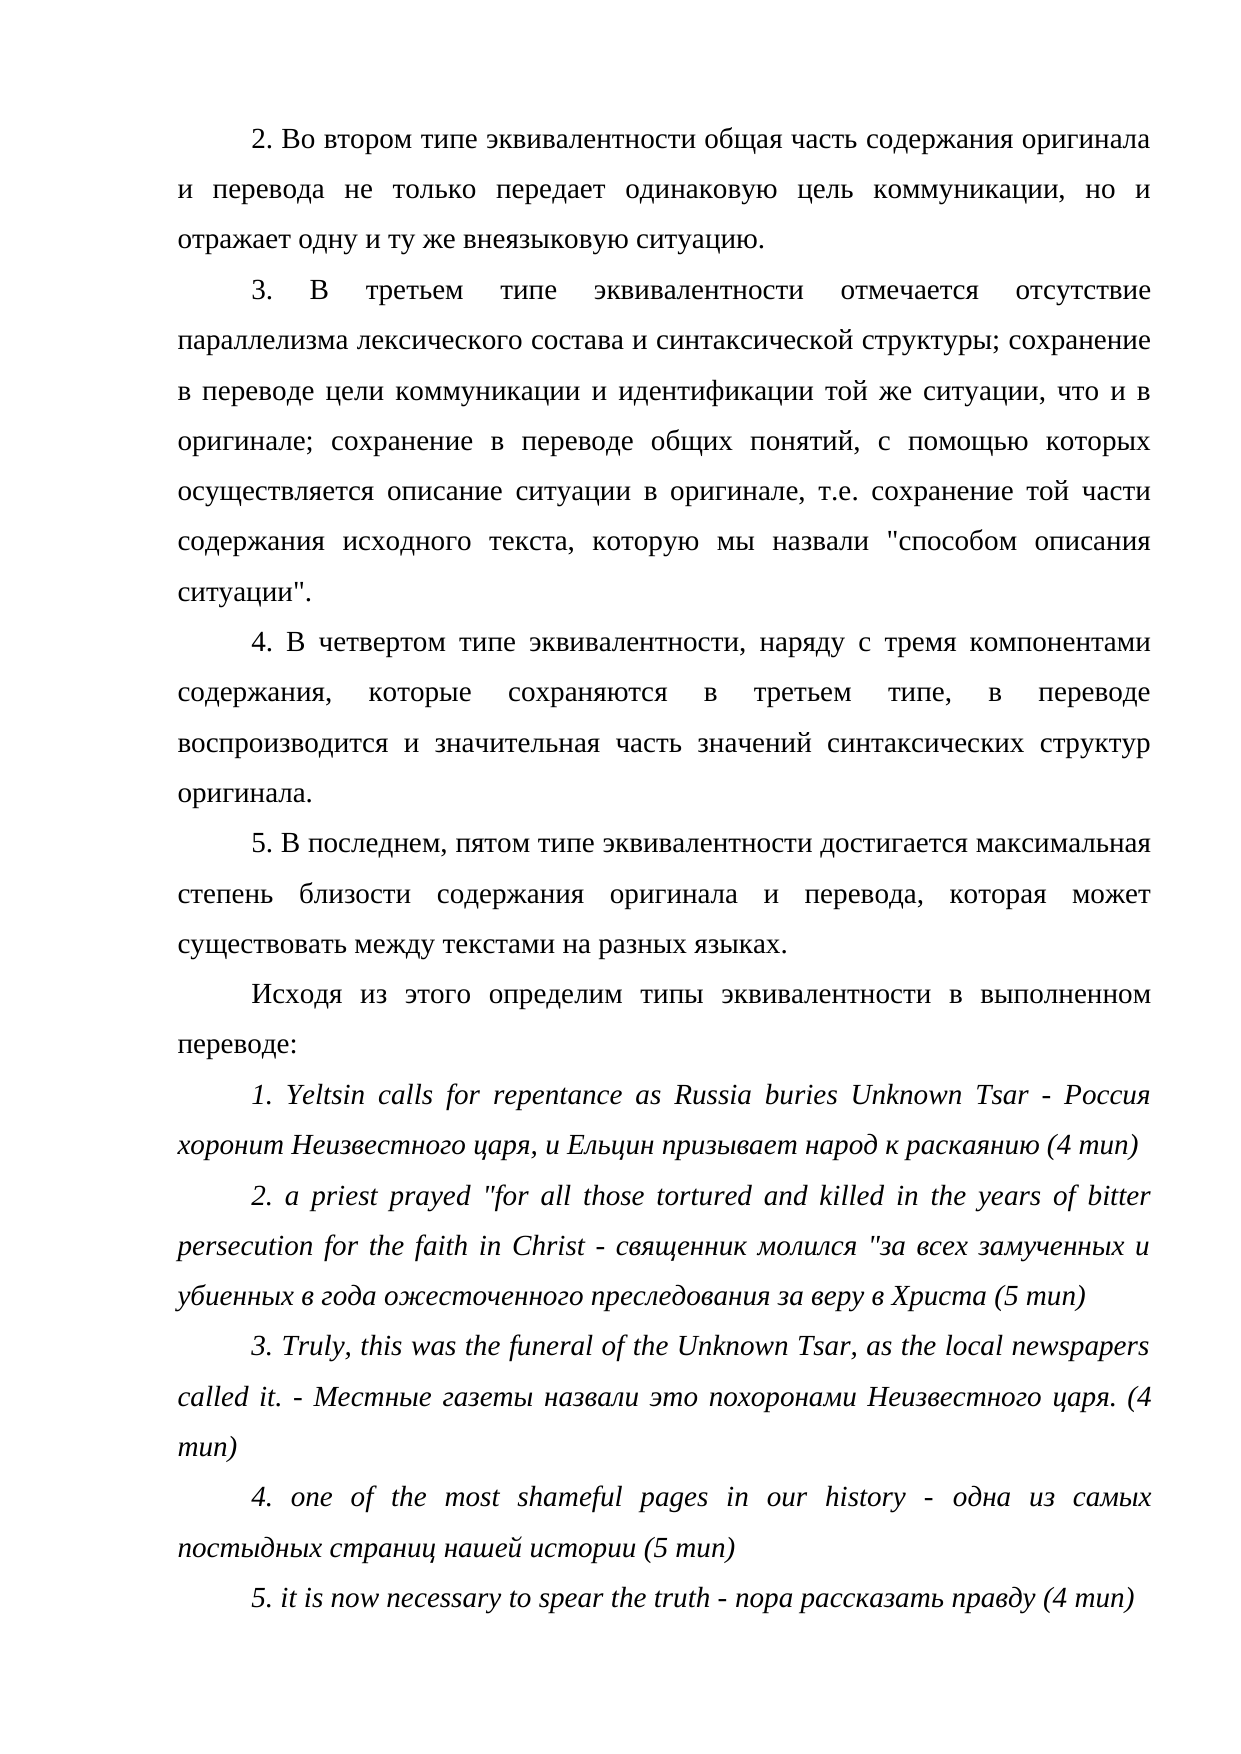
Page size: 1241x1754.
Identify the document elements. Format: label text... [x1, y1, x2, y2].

text 5. В последнем, пятом типе эквивалентности достигается максимальная степень близости содержания оригинала и перевода, которая может существовать между текстами на разных языках. [177, 825, 1152, 959]
text Исходя из этого определим типы эквивалентности в выполненном переводе: [177, 976, 1152, 1060]
text 4. В четвертом типе эквивалентности, наряду с тремя компонентами содержания, которые сохраняются в третьем типе, в переводе воспроизводится и значительная часть значений синтаксических структур оригинала. [177, 624, 1152, 809]
text 4. one of the most shameful pages in our history - одна из самых постыдных страниц нашей истории (5 тип) [177, 1479, 1152, 1563]
text 2. Во втором типе эквивалентности общая часть содержания оригинала и перевода не только передает одинаковую цель коммуникации, но и отражает одну и ту же внеязыковую ситуацию. [177, 121, 1152, 255]
text 3. Truly, this was the funeral of the Unknown Tsar, as the local newspapers called it. - Местные газеты назвали это похоронами Неизвестного царя. (4 тип) [177, 1328, 1152, 1463]
text 1. Yeltsin calls for repentance as Russia buries Unknown Tsar - Россия хоронит Неизвестного царя, и Ельцин призывает народ к раскаянию (4 тип) [177, 1077, 1152, 1161]
text 3. В третьем типе эквивалентности отмечается отсутствие параллелизма лексического состава и синтаксической структуры; сохранение в переводе цели коммуникации и идентификации той же ситуации, что и в оригинале; сохранение в переводе общих понятий, с помощью которых осуществляется описание ситуации в оригинале, т.е. сохранение той части содержания исходного текста, которую мы назвали "способом описания ситуации". [177, 272, 1152, 607]
text priest prayed "for all those tortured and killed in the years of bitter persecution for the faith in Christ - священник молился "за всех замученных и убиенных в года ожесточенного преследования за веру в Христа (5 тип) [177, 1178, 1152, 1312]
text 5. it is now necessary to spear the truth - пора рассказать правду (4 тип) [177, 1580, 1152, 1614]
